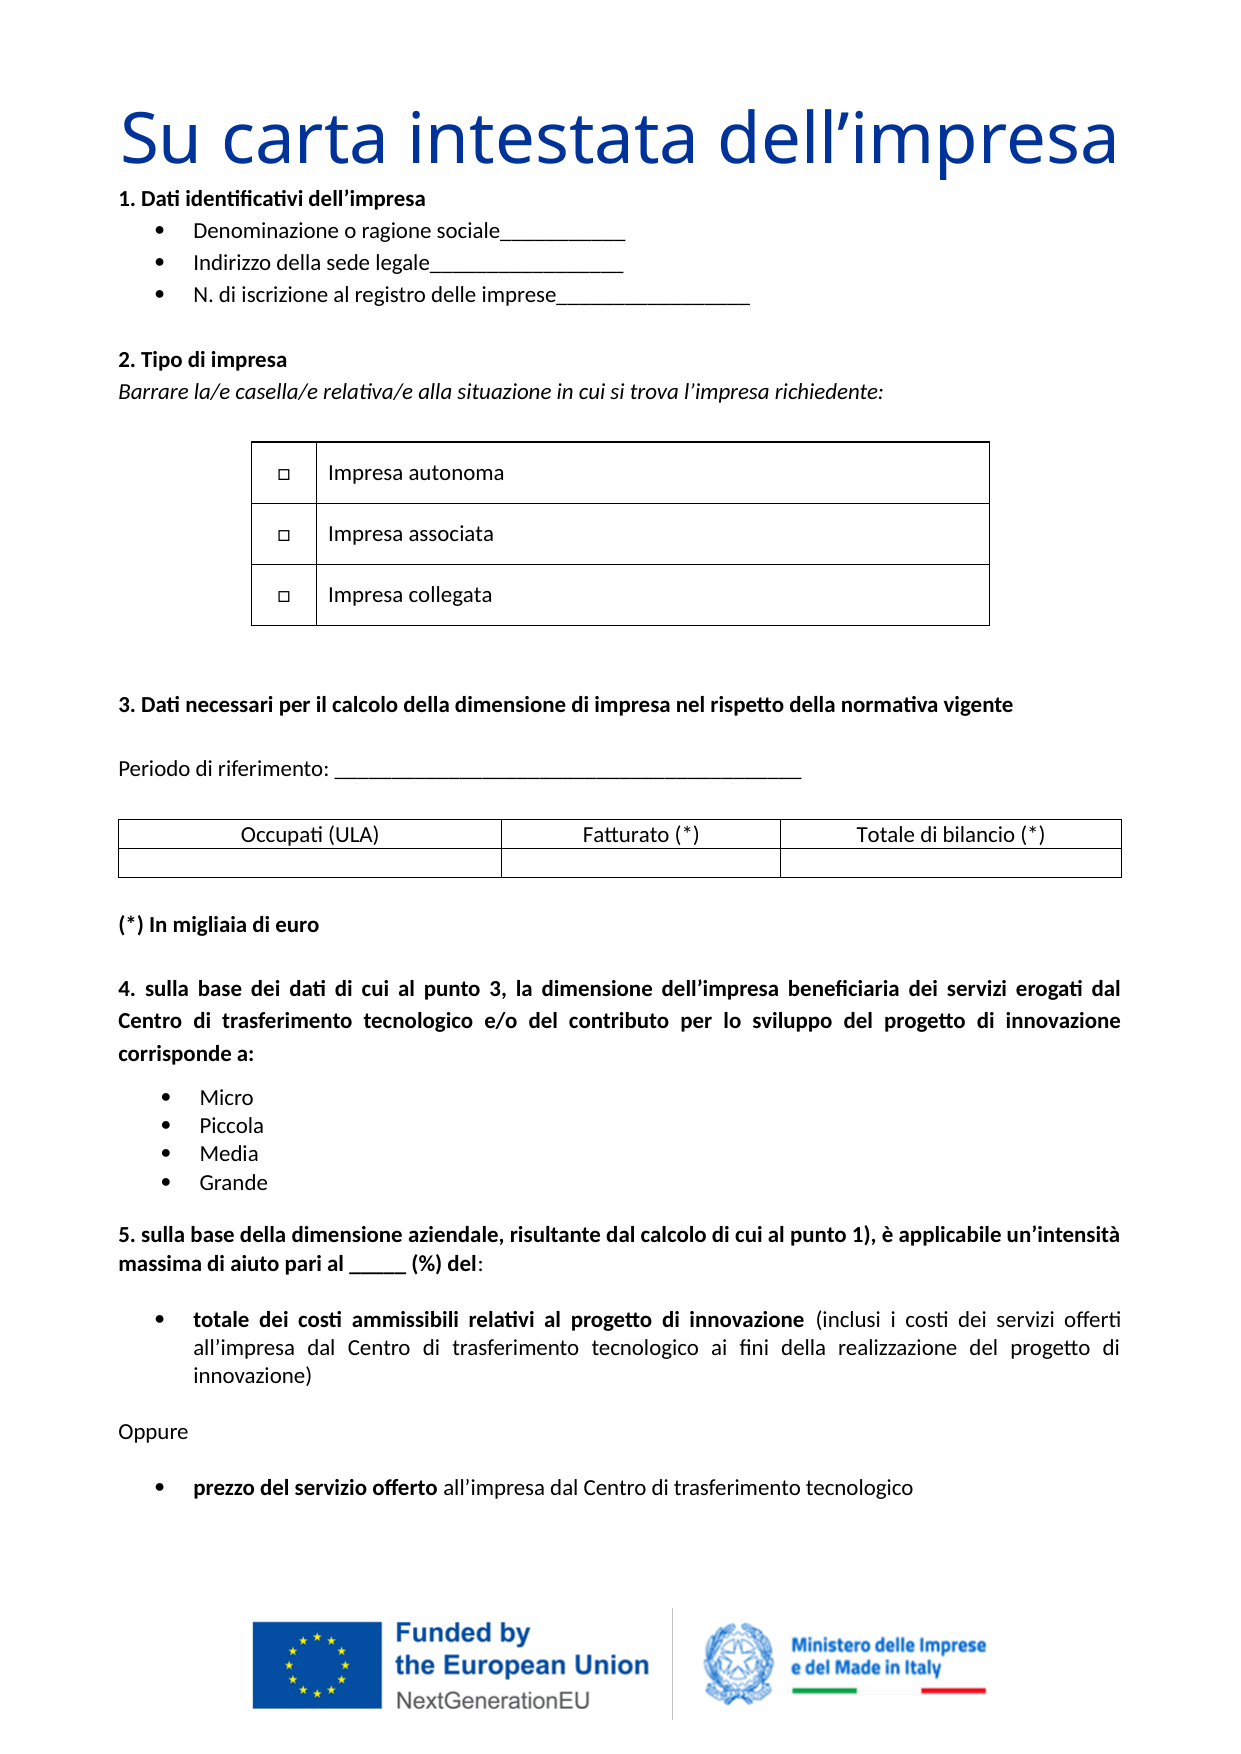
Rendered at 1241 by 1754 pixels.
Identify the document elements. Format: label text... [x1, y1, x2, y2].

list Denominazione o ragione sociale___________ [156, 216, 1122, 244]
list prezzo del servizio offerto all’impresa dal Centro di trasferimento tecnologico [156, 1473, 1122, 1501]
table_header Impresa autonoma [317, 443, 989, 502]
table_cell [119, 849, 501, 877]
text Periodo di riferimento: _________________________________________ [118, 754, 1122, 782]
list Micro [162, 1083, 1122, 1112]
text Oppure [118, 1417, 1122, 1445]
list N. di iscrizione al registro delle imprese_________________ [156, 281, 1122, 308]
list Piccola [162, 1112, 1122, 1139]
list Indirizzo della sede legale_________________ [156, 248, 1122, 276]
table_header □ [252, 443, 316, 502]
table_cell [502, 849, 780, 877]
list totale dei costi ammissibili relativi al progetto di innovazione (inclusi i costi dei servizi offerti all’impresa dal Centro di trasferimento tecnologico ai fini della realizzazione del progetto di innovazione) [156, 1305, 1122, 1389]
list Media [162, 1139, 1122, 1168]
text (*) In migliaia di euro [118, 910, 1122, 938]
table_header Fatturato (*) [502, 820, 780, 848]
table_header Totale di bilancio (*) [781, 820, 1121, 848]
table_cell Impresa collegata [317, 565, 989, 624]
text 2. Tipo di impresa [118, 345, 1122, 373]
table_cell [781, 849, 1121, 877]
picture [243, 1608, 994, 1720]
text Barrare la/e casella/e relativa/e alla situazione in cui si trova l’impresa richiedente: [118, 377, 1122, 405]
list Grande [162, 1168, 1122, 1196]
text 1. Dati identificativi dell’impresa [118, 184, 1122, 212]
table_header Occupati (ULA) [119, 820, 501, 848]
text 5. sulla base della dimensione aziendale, risultante dal calcolo di cui al punto 1), è applicabile un’intensità massima di aiuto pari al _____ (%) del: [118, 1221, 1122, 1277]
table_cell □ [252, 565, 316, 624]
table_cell Impresa associata [317, 504, 989, 563]
table_cell □ [252, 504, 316, 563]
text 3. Dati necessari per il calcolo della dimensione di impresa nel rispetto della normativa vigente [118, 690, 1122, 718]
text 4. sulla base dei dati di cui al punto 3, la dimensione dell’impresa beneficiaria dei servizi erogati dal Centro di trasferimento tecnologico e/o del contributo per lo sviluppo del progetto di innovazione corrisponde a: [118, 974, 1122, 1067]
